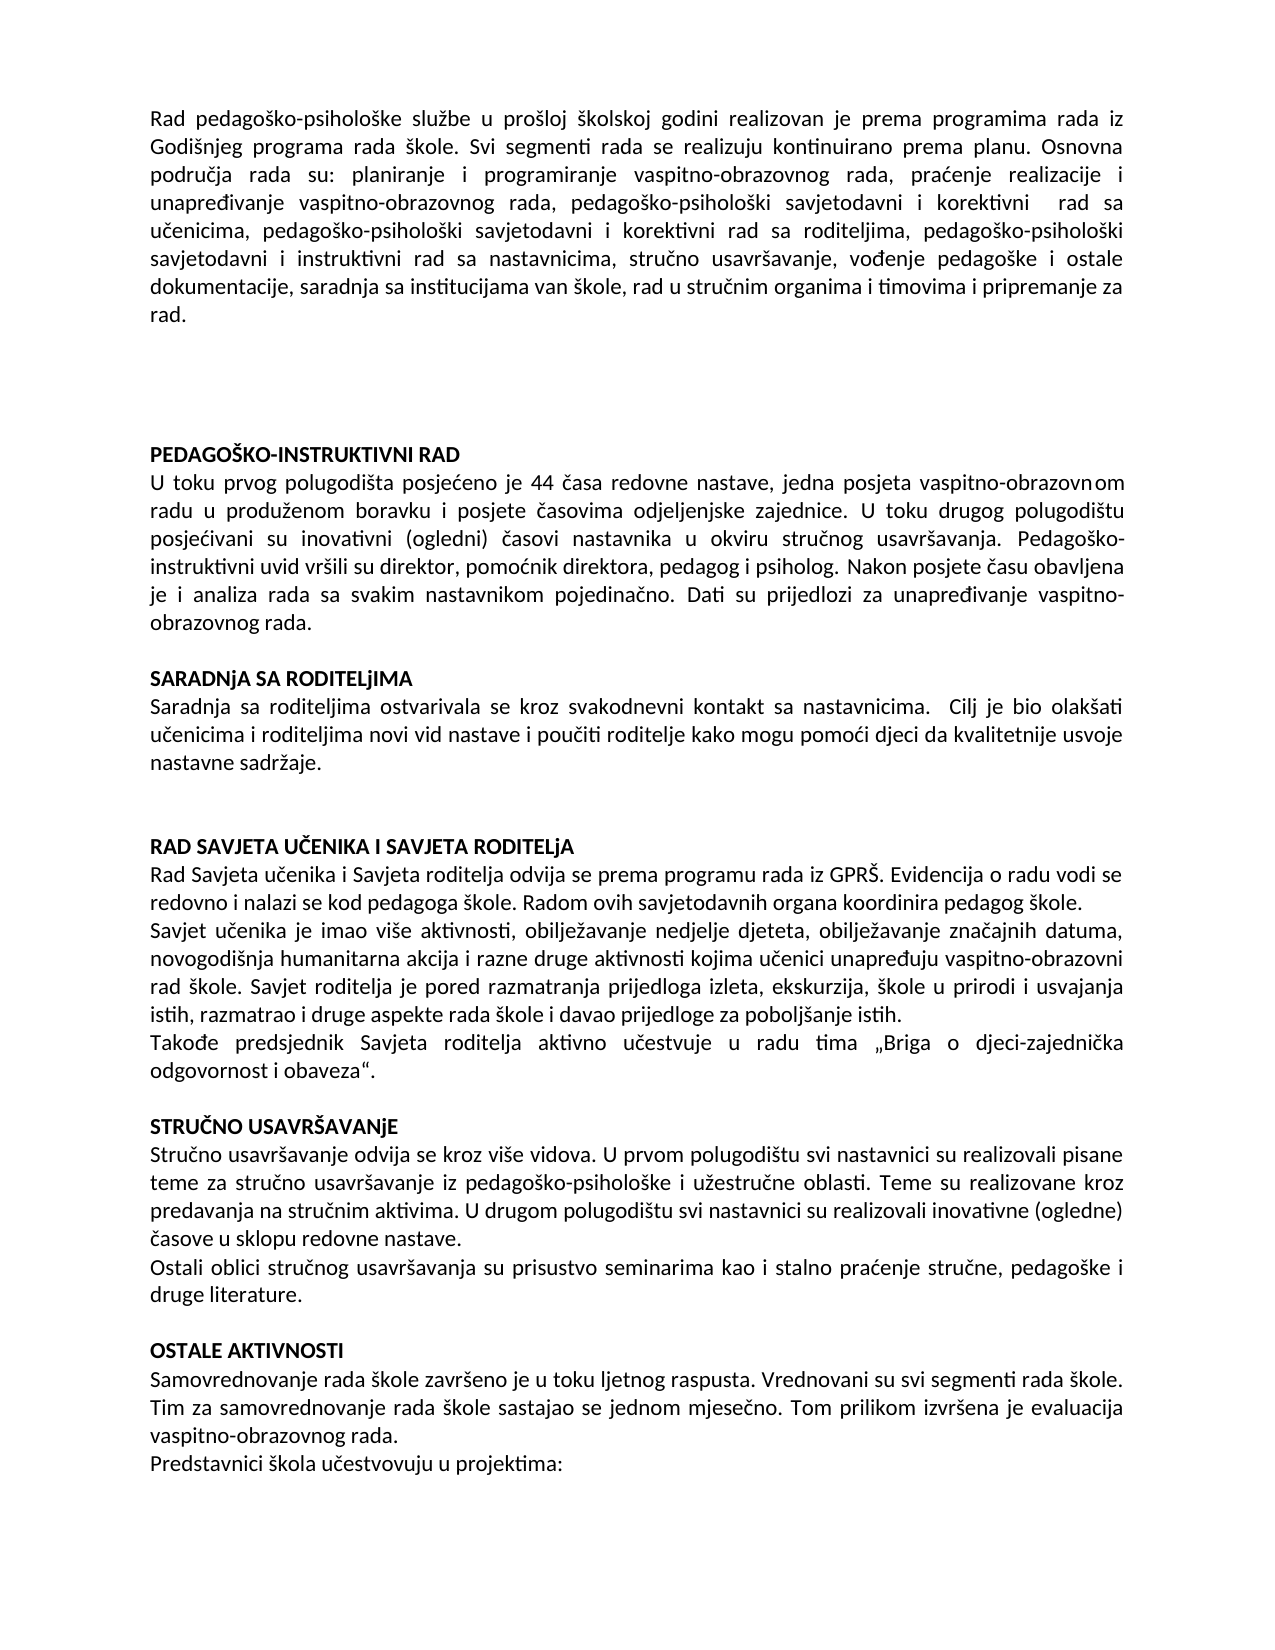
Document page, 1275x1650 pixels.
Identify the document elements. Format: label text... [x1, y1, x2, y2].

text Samovrednovanje rada škole završeno je u toku ljetnog raspusta. Vrednovani su svi segmenti rada škole. Tim za samovrednovanje rada škole sastajao se jednom mjesečno. Tom prilikom izvršena je evaluacija vaspitno-obrazovnog rada. [150, 1365, 1125, 1449]
text Ostali oblici stručnog usavršavanja su prisustvo seminarima kao i stalno praćenje stručne, pedagoške i druge literature. [150, 1253, 1125, 1309]
text SARADNjA SA RODITELjIMA [150, 664, 1125, 692]
text U toku prvog polugodišta posjećeno je 44 časa redovne nastave, jedna posjeta vaspitno-obrazovnom radu u produženom boravku i posjete časovima odjeljenjske zajednice. U toku drugog polugodištu posjećivani su inovativni (ogledni) časovi nastavnika u okviru stručnog usavršavanja. Pedagoško-instruktivni uvid vršili su direktor, pomoćnik direktora, pedagog i psiholog. Nakon posjete času obavljena je i analiza rada sa svakim nastavnikom pojedinačno. Dati su prijedlozi za unapređivanje vaspitno-obrazovnog rada. [150, 468, 1125, 636]
text PEDAGOŠKO-INSTRUKTIVNI RAD [150, 440, 1125, 468]
text Savjet učenika je imao više aktivnosti, obilježavanje nedjelje djeteta, obilježavanje značajnih datuma, novogodišnja humanitarna akcija i razne druge aktivnosti kojima učenici unapređuju vaspitno-obrazovni rad škole. Savjet roditelja je pored razmatranja prijedloga izleta, ekskurzija, škole u prirodi i usvajanja istih, razmatrao i druge aspekte rada škole i davao prijedloge za poboljšanje istih. [150, 916, 1125, 1028]
text RAD SAVJETA UČENIKA I SAVJETA RODITELjA [150, 832, 1125, 860]
text STRUČNO USAVRŠAVANjE [150, 1112, 1125, 1141]
text Rad pedagoško-psihološke službe u prošloj školskoj godini realizovan je prema programima rada iz Godišnjeg programa rada škole. Svi segmenti rada se realizuju kontinuirano prema planu. Osnovna područja rada su: planiranje i programiranje vaspitno-obrazovnog rada, praćenje realizacije i unapređivanje vaspitno-obrazovnog rada, pedagoško-psihološki savjetodavni i korektivni rad sa učenicima, pedagoško-psihološki savjetodavni i korektivni rad sa roditeljima, pedagoško-psihološki savjetodavni i instruktivni rad sa nastavnicima, stručno usavršavanje, vođenje pedagoške i ostale dokumentacije, saradnja sa institucijama van škole, rad u stručnim organima i timovima i pripremanje za rad. [150, 104, 1125, 328]
text Takođe predsjednik Savjeta roditelja aktivno učestvuje u radu tima „Briga o djeci-zajednička odgovornost i obaveza“. [150, 1028, 1125, 1084]
text Stručno usavršavanje odvija se kroz više vidova. U prvom polugodištu svi nastavnici su realizovali pisane teme za stručno usavršavanje iz pedagoško-psihološke i užestručne oblasti. Teme su realizovane kroz predavanja na stručnim aktivima. U drugom polugodištu svi nastavnici su realizovali inovativne (ogledne) časove u sklopu redovne nastave. [150, 1141, 1125, 1253]
text Predstavnici škola učestvovuju u projektima: [150, 1449, 1125, 1477]
text OSTALE AKTIVNOSTI [150, 1337, 1125, 1365]
text Saradnja sa roditeljima ostvarivala se kroz svakodnevni kontakt sa nastavnicima. Cilj je bio olakšati učenicima i roditeljima novi vid nastave i poučiti roditelje kako mogu pomoći djeci da kvalitetnije usvoje nastavne sadržaje. [150, 692, 1125, 776]
text Rad Savjeta učenika i Savjeta roditelja odvija se prema programu rada iz GPRŠ. Evidencija o radu vodi se redovno i nalazi se kod pedagoga škole. Radom ovih savjetodavnih organa koordinira pedagog škole. [150, 860, 1125, 916]
